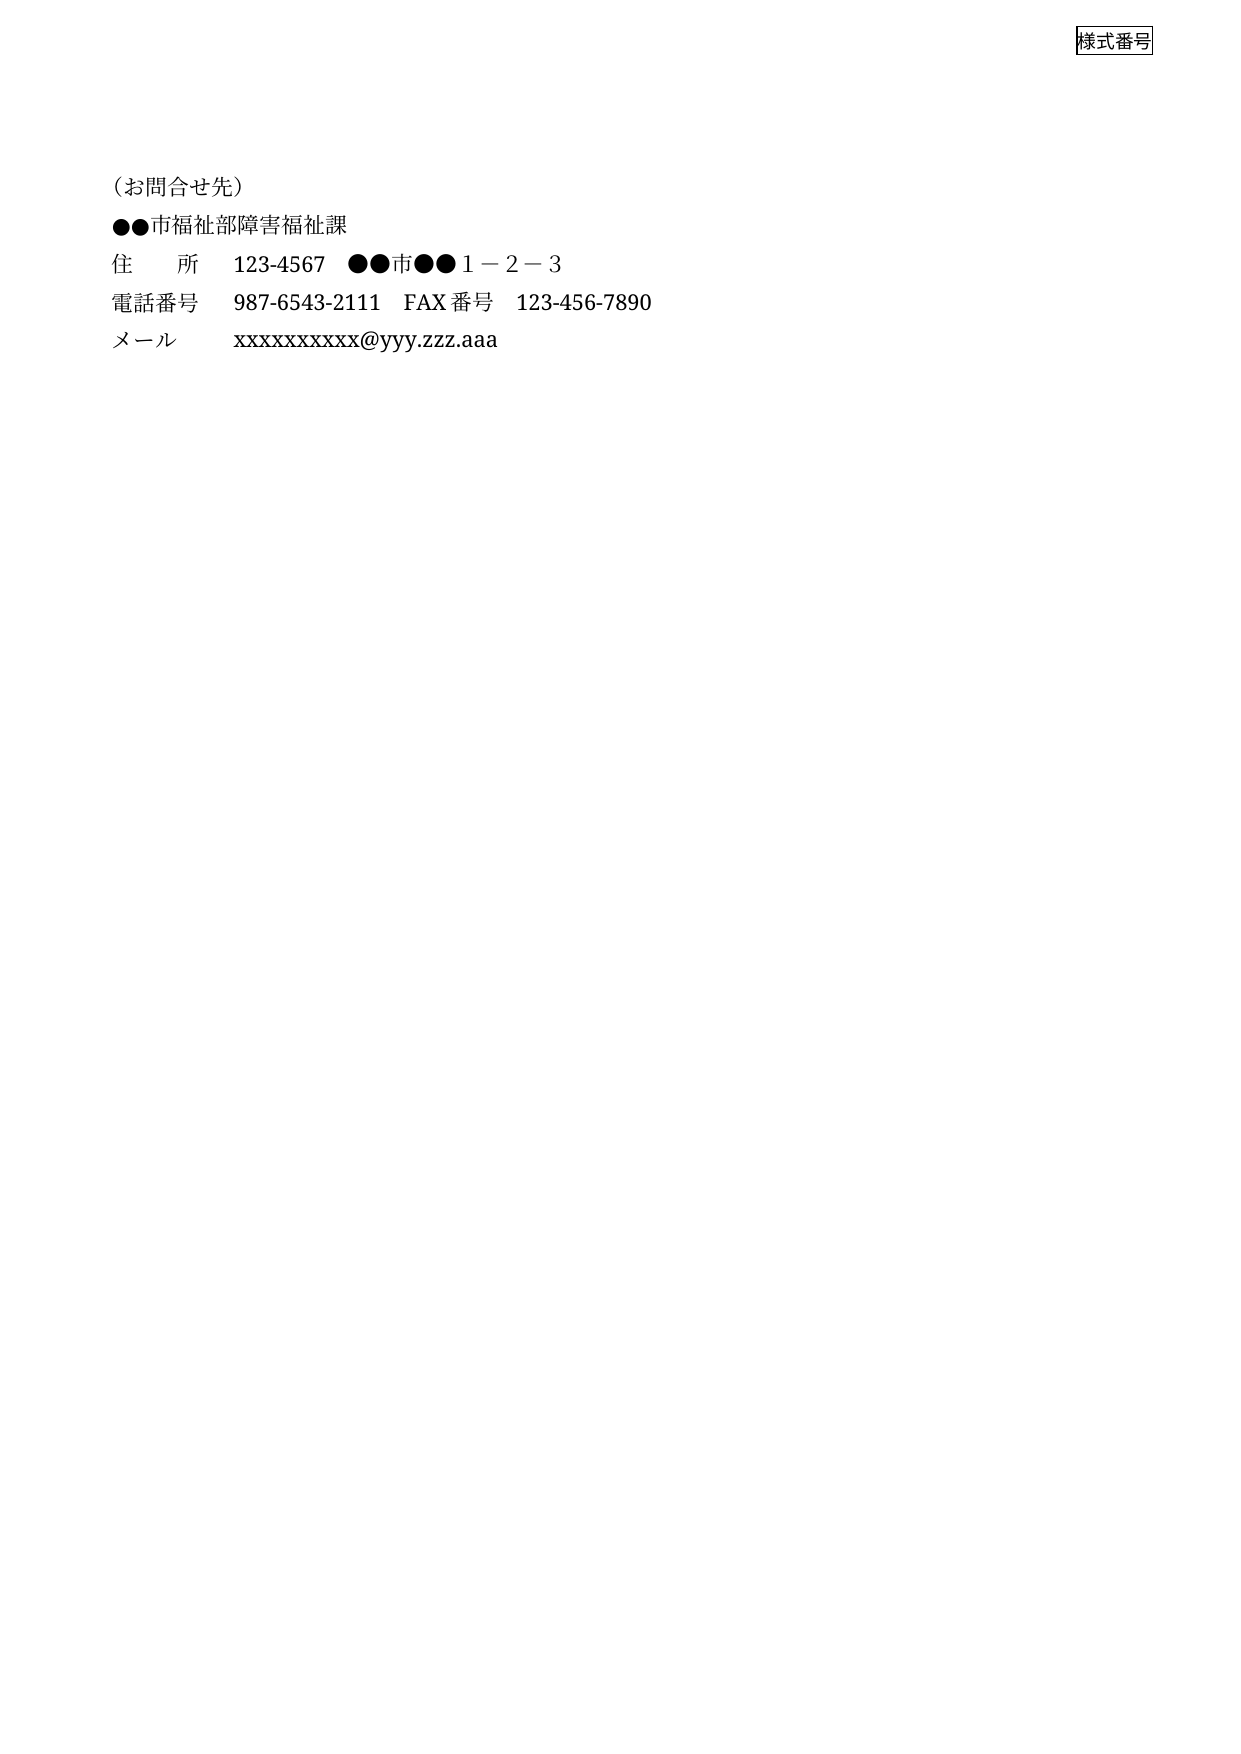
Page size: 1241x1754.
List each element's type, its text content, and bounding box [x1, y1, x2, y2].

table_cell 住 所 [100, 243, 233, 282]
table_header （お問合せ先） [100, 166, 986, 204]
table_cell ●●市福祉部障害福祉課 [100, 205, 986, 243]
table_cell 123-4567 ●●市●●１－２－３ [233, 243, 986, 282]
table_cell 987-6543-2111 FAX番号 123-456-7890 xxxxxxxxxx@yyy.zzz.aaa [233, 282, 986, 358]
table_cell 電話番号 メール [100, 282, 233, 358]
